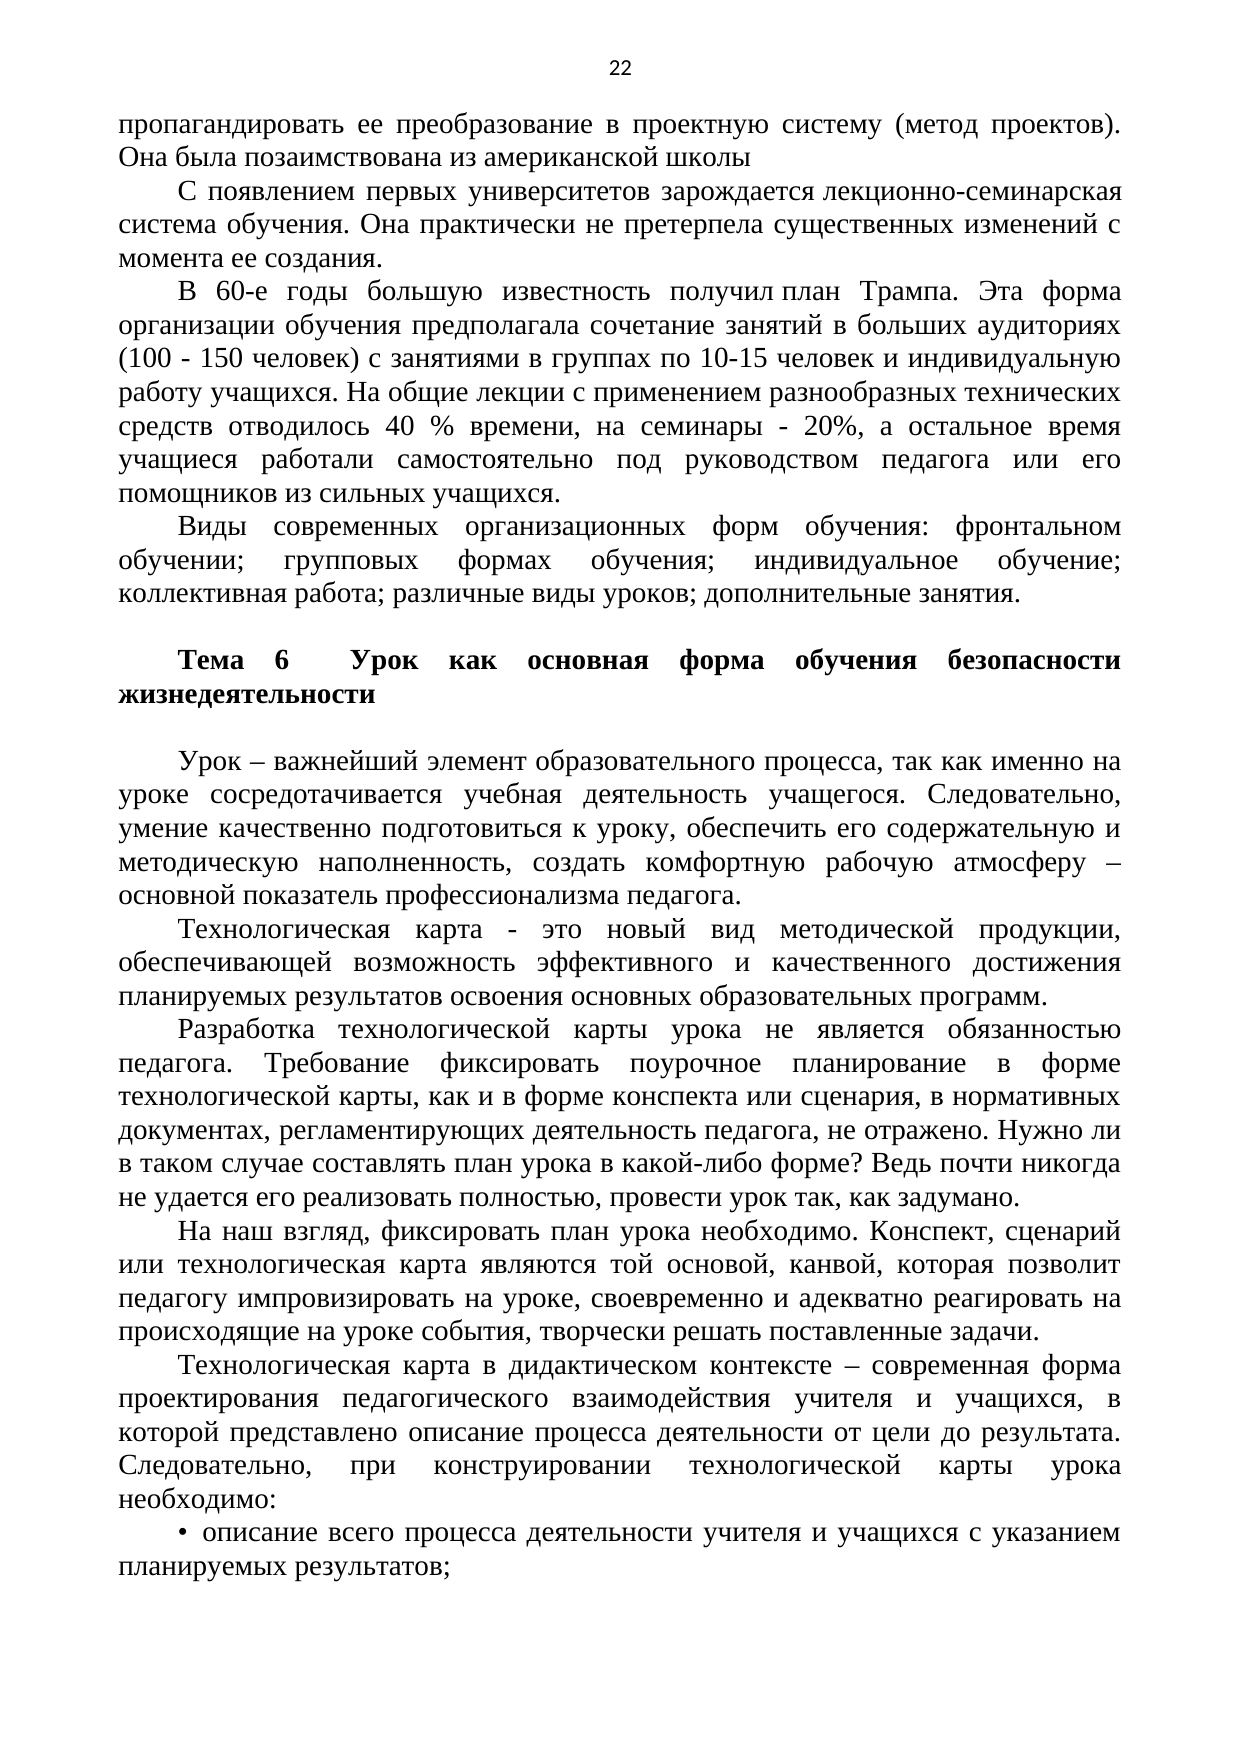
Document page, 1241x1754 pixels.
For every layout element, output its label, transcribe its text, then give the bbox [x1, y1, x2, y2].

text С появлением первых университетов зарождается лекционно-семинарская система обучения. Она практически не претерпела существенных изменений с момента ее создания. [118, 173, 1122, 273]
text Виды современных организационных форм обучения: фронтальном обучении; групповых формах обучения; индивидуальное обучение; коллективная работа; различные виды уроков; дополнительные занятия. [118, 508, 1122, 609]
text Технологическая карта - это новый вид методической продукции, обеспечивающей возможность эффективного и качественного достижения планируемых результатов освоения основных образовательных программ. [118, 911, 1122, 1011]
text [118, 106, 1122, 173]
text Разработка технологической карты урока не является обязанностью педагога. Требование фиксировать поурочное планирование в форме технологической карты, как и в форме конспекта или сценария, в нормативных документах, регламентирующих деятельность педагога, не отражено. Нужно ли в таком случае составлять план урока в какой-либо форме? Ведь почти никогда не удается его реализовать полностью, провести урок так, как задумано. [118, 1011, 1122, 1213]
text Технологическая карта в дидактическом контексте – современная форма проектирования педагогического взаимодействия учителя и учащихся, в которой представлено описание процесса деятельности от цели до результата. Следовательно, при конструировании технологической карты урока необходимо: [118, 1347, 1122, 1514]
text Урок – важнейший элемент образовательного процесса, так как именно на уроке сосредотачивается учебная деятельность учащегося. Следовательно, умение качественно подготовиться к уроку, обеспечить его содержательную и методическую наполненность, создать комфортную рабочую атмосферу – основной показатель профессионализма педагога. [118, 743, 1122, 911]
text В 60-е годы большую известность получил план Трампа. Эта форма организации обучения предполагала сочетание занятий в больших аудиториях (100 - 150 человек) с занятиями в группах по 10-15 человек и индивидуальную работу учащихся. На общие лекции с применением разнообразных технических средств отводилось 40 % времени, на семинары - 20%, а остальное время учащиеся работали самостоятельно под руководством педагога или его помощников из сильных учащихся. [118, 273, 1122, 508]
text На наш взгляд, фиксировать план урока необходимо. Конспект, сценарий или технологическая карта являются той основой, канвой, которая позволит педагогу импровизировать на уроке, своевременно и адекватно реагировать на происходящие на уроке события, творчески решать поставленные задачи. [118, 1213, 1122, 1347]
text Тема 6 Урок как основная форма обучения безопасности жизнедеятельности [118, 642, 1122, 709]
list описание всего процесса деятельности учителя и учащихся с указанием планируемых результатов; [118, 1514, 1122, 1582]
